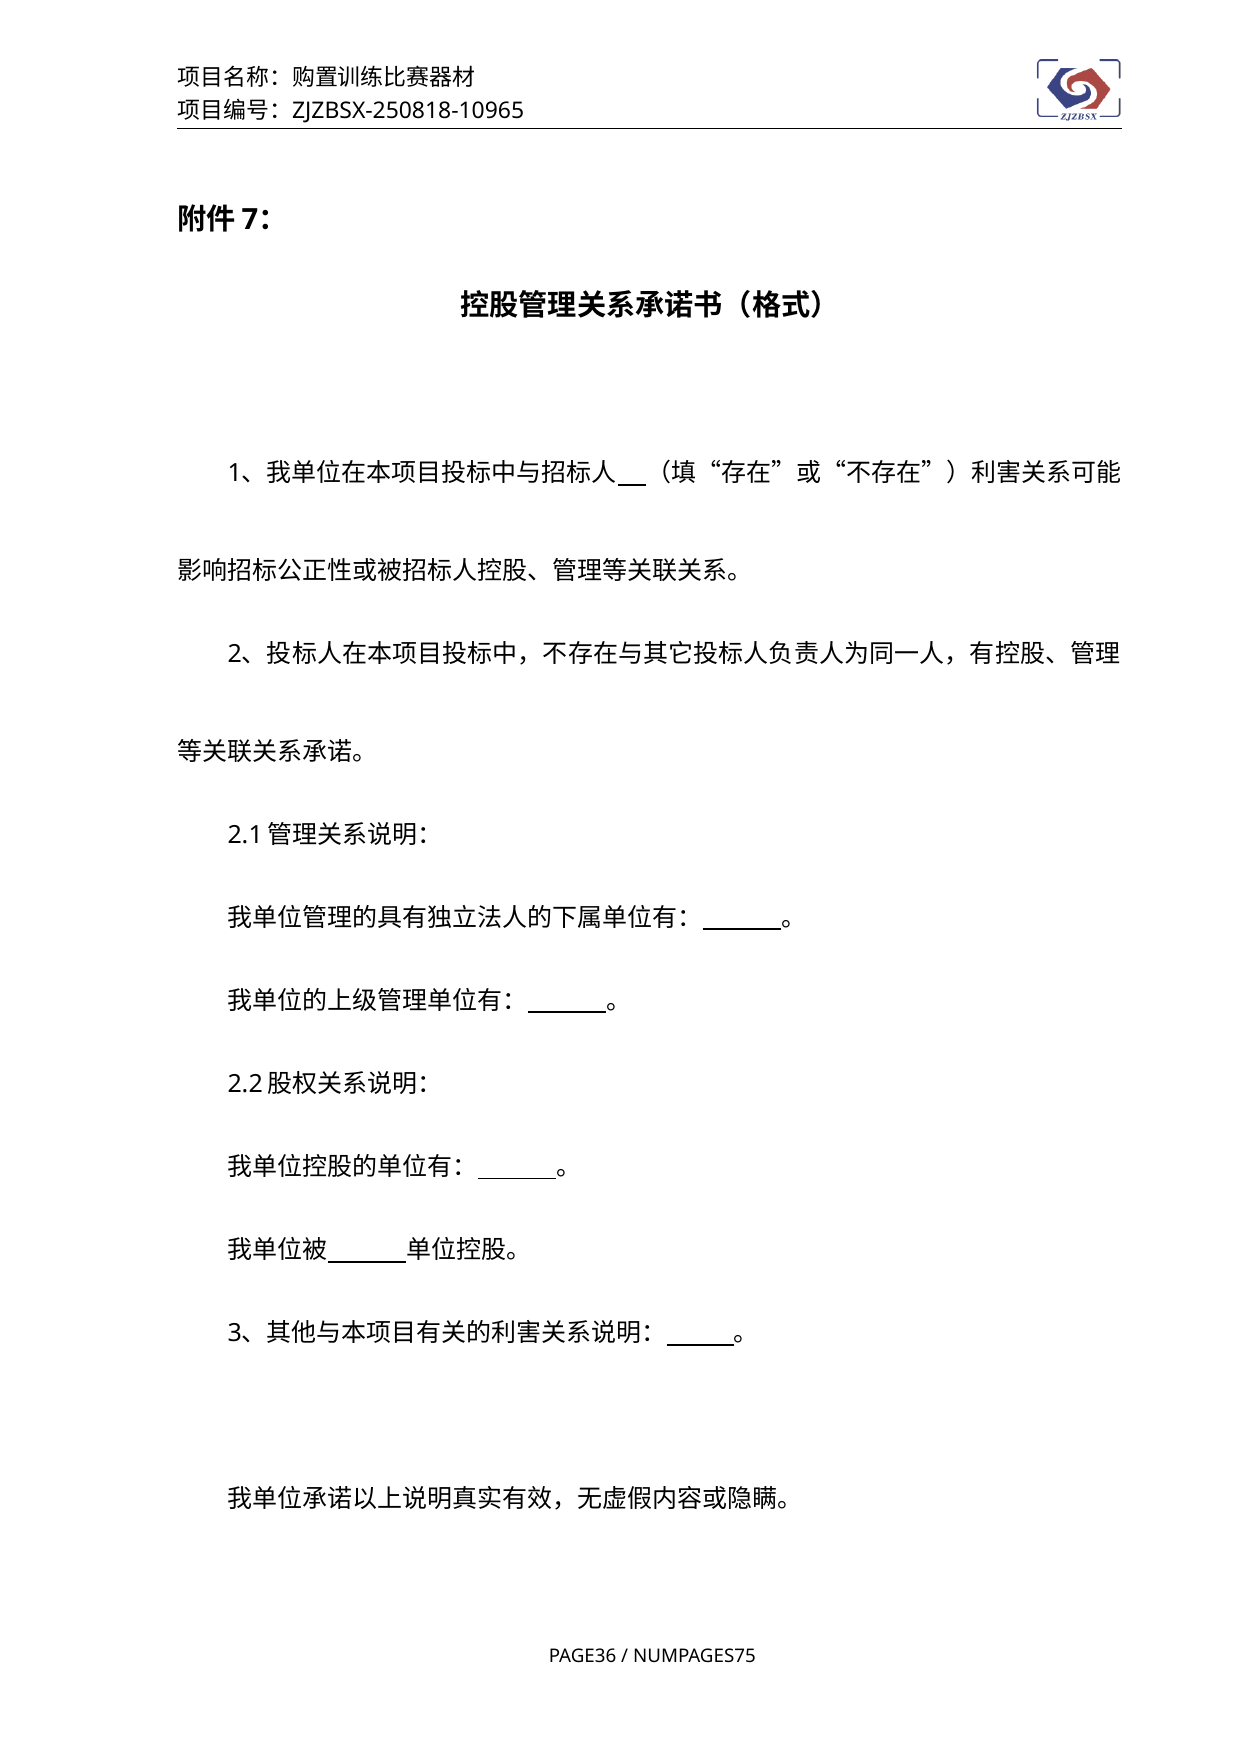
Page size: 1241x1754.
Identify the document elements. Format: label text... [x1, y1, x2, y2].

picture [1034, 59, 1123, 121]
text 2.1管理关系说明： [177, 800, 1122, 865]
text 2、投标人在本项目投标中，不存在与其它投标人负责人为同一人，有控股、管理等关联关系承诺。 [177, 619, 1122, 782]
text 我单位承诺以上说明真实有效，无虚假内容或隐瞒。 [177, 1464, 1122, 1529]
text 我单位管理的具有独立法人的下属单位有： 。 [177, 883, 1122, 948]
text 1、我单位在本项目投标中与招标人 （填“存在”或“不存在”）利害关系可能影响招标公正性或被招标人控股、管理等关联关系。 [177, 438, 1122, 601]
text 控股管理关系承诺书（格式） [177, 270, 1122, 335]
text 我单位控股的单位有： 。 [177, 1132, 1122, 1197]
text 2.2股权关系说明： [177, 1049, 1122, 1114]
text 我单位被 单位控股。 [177, 1215, 1122, 1280]
text 附件7： [177, 184, 1122, 249]
text 我单位的上级管理单位有： 。 [177, 966, 1122, 1031]
text 3、其他与本项目有关的利害关系说明： 。 [177, 1298, 1122, 1363]
